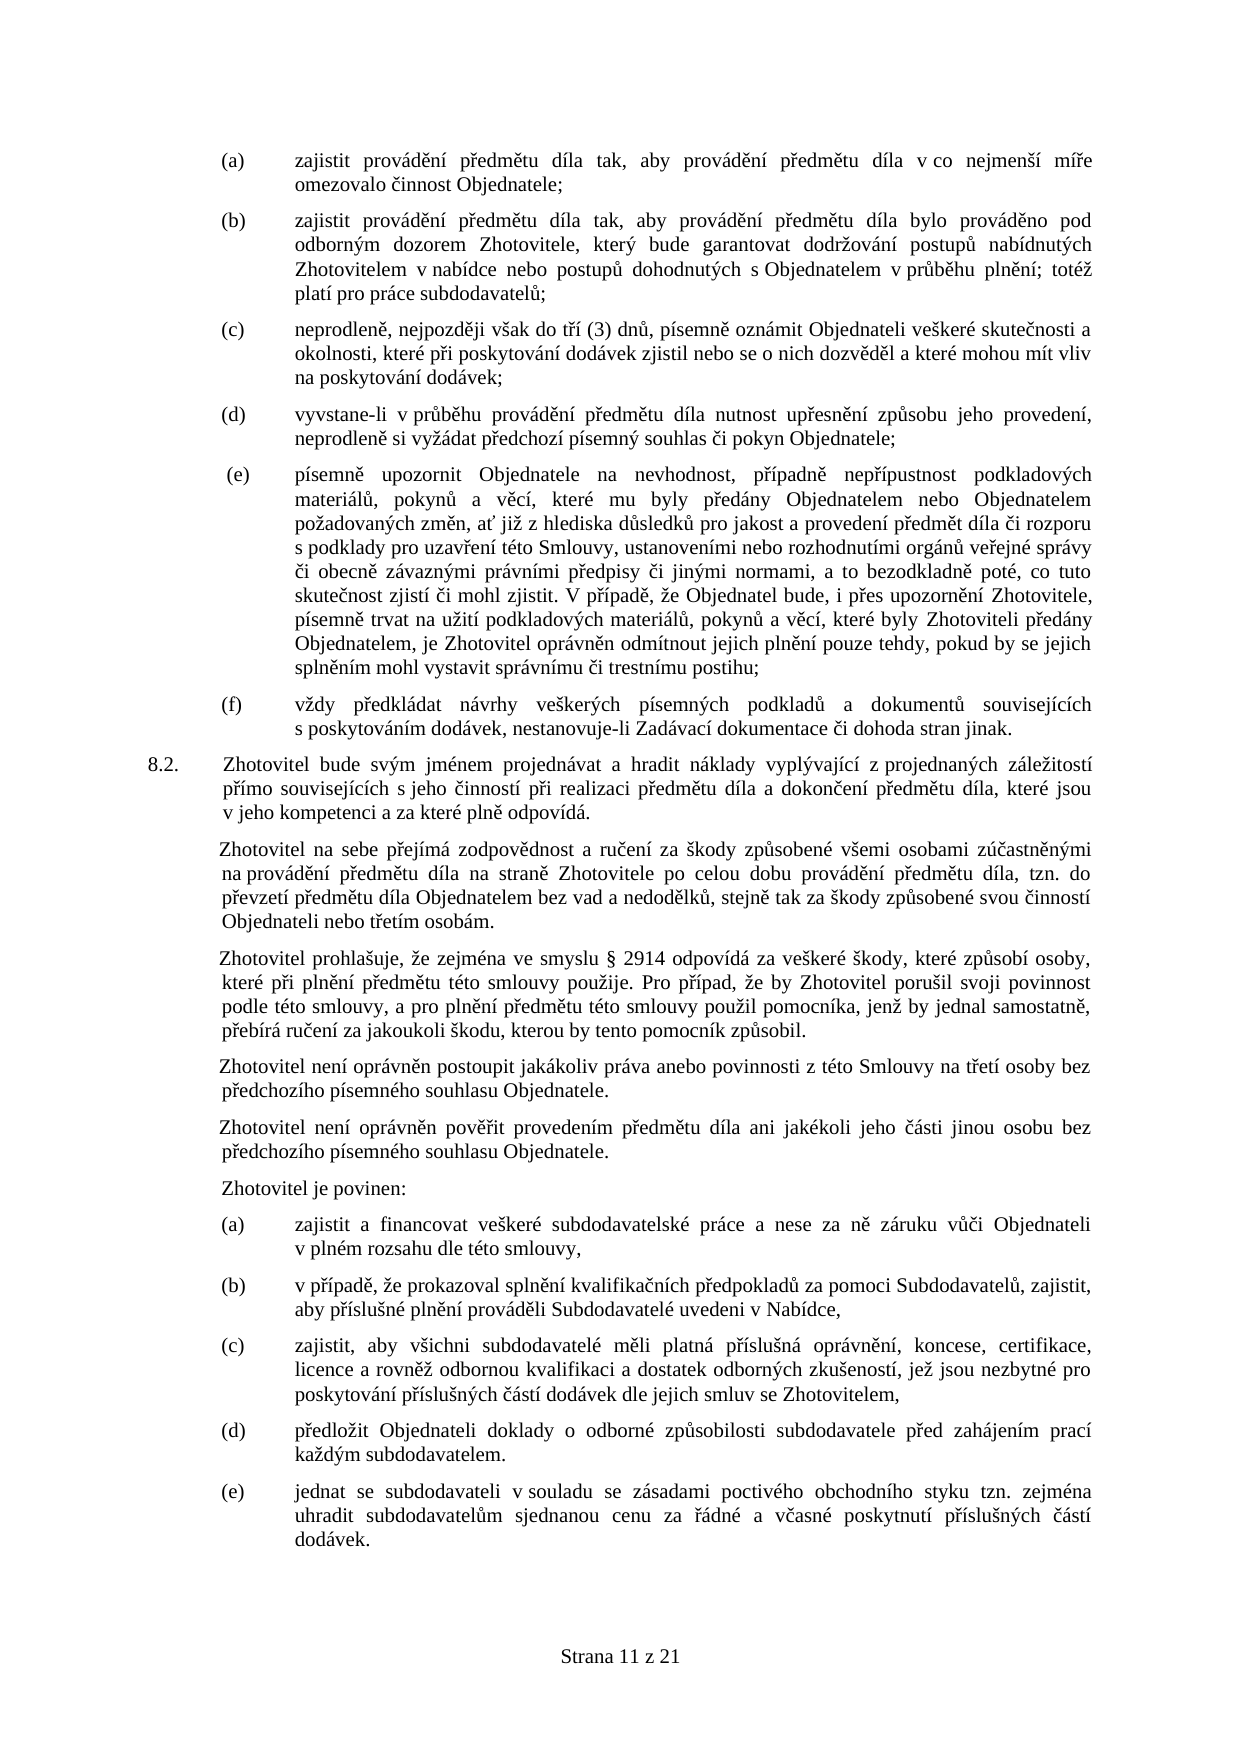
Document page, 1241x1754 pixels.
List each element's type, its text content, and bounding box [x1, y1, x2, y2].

text 8.2. Zhotovitel bude svým jménem projednávat a hradit náklady vyplývající z projednaných záležitostí přímo souvisejících s jeho činností při realizaci předmětu díla a dokončení předmětu díla, které jsou v jeho kompetenci a za které plně odpovídá. [148, 752, 1092, 824]
text (a) zajistit provádění předmětu díla tak, aby provádění předmětu díla v co nejmenší míře omezovalo činnost Objednatele; [221, 148, 1092, 196]
text (a) zajistit a financovat veškeré subdodavatelské práce a nese za ně záruku vůči Objednateli v plném rozsahu dle této smlouvy, [221, 1212, 1092, 1260]
text Zhotovitel prohlašuje, že zejména ve smyslu § 2914 odpovídá za veškeré škody, které způsobí osoby, které při plnění předmětu této smlouvy použije. Pro případ, že by Zhotovitel porušil svoji povinnost podle této smlouvy, a pro plnění předmětu této smlouvy použil pomocníka, jenž by jednal samostatně, přebírá ručení za jakoukoli škodu, kterou by tento pomocník způsobil. [218, 946, 1092, 1042]
text Zhotovitel není oprávněn postoupit jakákoliv práva anebo povinnosti z této Smlouvy na třetí osoby bez předchozího písemného souhlasu Objednatele. [218, 1054, 1092, 1102]
text (c) neprodleně, nejpozději však do tří (3) dnů, písemně oznámit Objednateli veškeré skutečnosti a okolnosti, které při poskytování dodávek zjistil nebo se o nich dozvěděl a které mohou mít vliv na poskytování dodávek; [221, 317, 1092, 389]
text Zhotovitel je povinen: [221, 1176, 1092, 1199]
text Zhotovitel není oprávněn pověřit provedením předmětu díla ani jakékoli jeho části jinou osobu bez předchozího písemného souhlasu Objednatele. [218, 1115, 1092, 1163]
text (e) písemně upozornit Objednatele na nevhodnost, případně nepřípustnost podkladových materiálů, pokynů a věcí, které mu byly předány Objednatelem nebo Objednatelem požadovaných změn, ať již z hlediska důsledků pro jakost a provedení předmět díla či rozporu s podklady pro uzavření této Smlouvy, ustanoveními nebo rozhodnutími orgánů veřejné správy či obecně závaznými právními předpisy či jinými normami, a to bezodkladně poté, co tuto skutečnost zjistí či mohl zjistit. V případě, že Objednatel bude, i přes upozornění Zhotovitele, písemně trvat na užití podkladových materiálů, pokynů a věcí, které byly Zhotoviteli předány Objednatelem, je Zhotovitel oprávněn odmítnout jejich plnění pouze tehdy, pokud by se jejich splněním mohl vystavit správnímu či trestnímu postihu; [221, 462, 1092, 679]
text (b) zajistit provádění předmětu díla tak, aby provádění předmětu díla bylo prováděno pod odborným dozorem Zhotovitele, který bude garantovat dodržování postupů nabídnutých Zhotovitelem v nabídce nebo postupů dohodnutých s Objednatelem v průběhu plnění; totéž platí pro práce subdodavatelů; [221, 208, 1092, 304]
text (f) vždy předkládat návrhy veškerých písemných podkladů a dokumentů souvisejících s poskytováním dodávek, nestanovuje-li Zadávací dokumentace či dohoda stran jinak. [221, 691, 1092, 739]
text (d) předložit Objednateli doklady o odborné způsobilosti subdodavatele před zahájením prací každým subdodavatelem. [221, 1418, 1092, 1466]
text (e) jednat se subdodavateli v souladu se zásadami poctivého obchodního styku tzn. zejména uhradit subdodavatelům sjednanou cenu za řádné a včasné poskytnutí příslušných částí dodávek. [221, 1479, 1092, 1551]
text (b) v případě, že prokazoval splnění kvalifikačních předpokladů za pomoci Subdodavatelů, zajistit, aby příslušné plnění prováděli Subdodavatelé uvedeni v Nabídce, [221, 1273, 1092, 1321]
text (d) vyvstane-li v průběhu provádění předmětu díla nutnost upřesnění způsobu jeho provedení, neprodleně si vyžádat předchozí písemný souhlas či pokyn Objednatele; [221, 402, 1092, 450]
text Zhotovitel na sebe přejímá zodpovědnost a ručení za škody způsobené všemi osobami zúčastněnými na provádění předmětu díla na straně Zhotovitele po celou dobu provádění předmětu díla, tzn. do převzetí předmětu díla Objednatelem bez vad a nedodělků, stejně tak za škody způsobené svou činností Objednateli nebo třetím osobám. [218, 837, 1092, 933]
text (c) zajistit, aby všichni subdodavatelé měli platná příslušná oprávnění, koncese, certifikace, licence a rovněž odbornou kvalifikaci a dostatek odborných zkušeností, jež jsou nezbytné pro poskytování příslušných částí dodávek dle jejich smluv se Zhotovitelem, [221, 1333, 1092, 1406]
